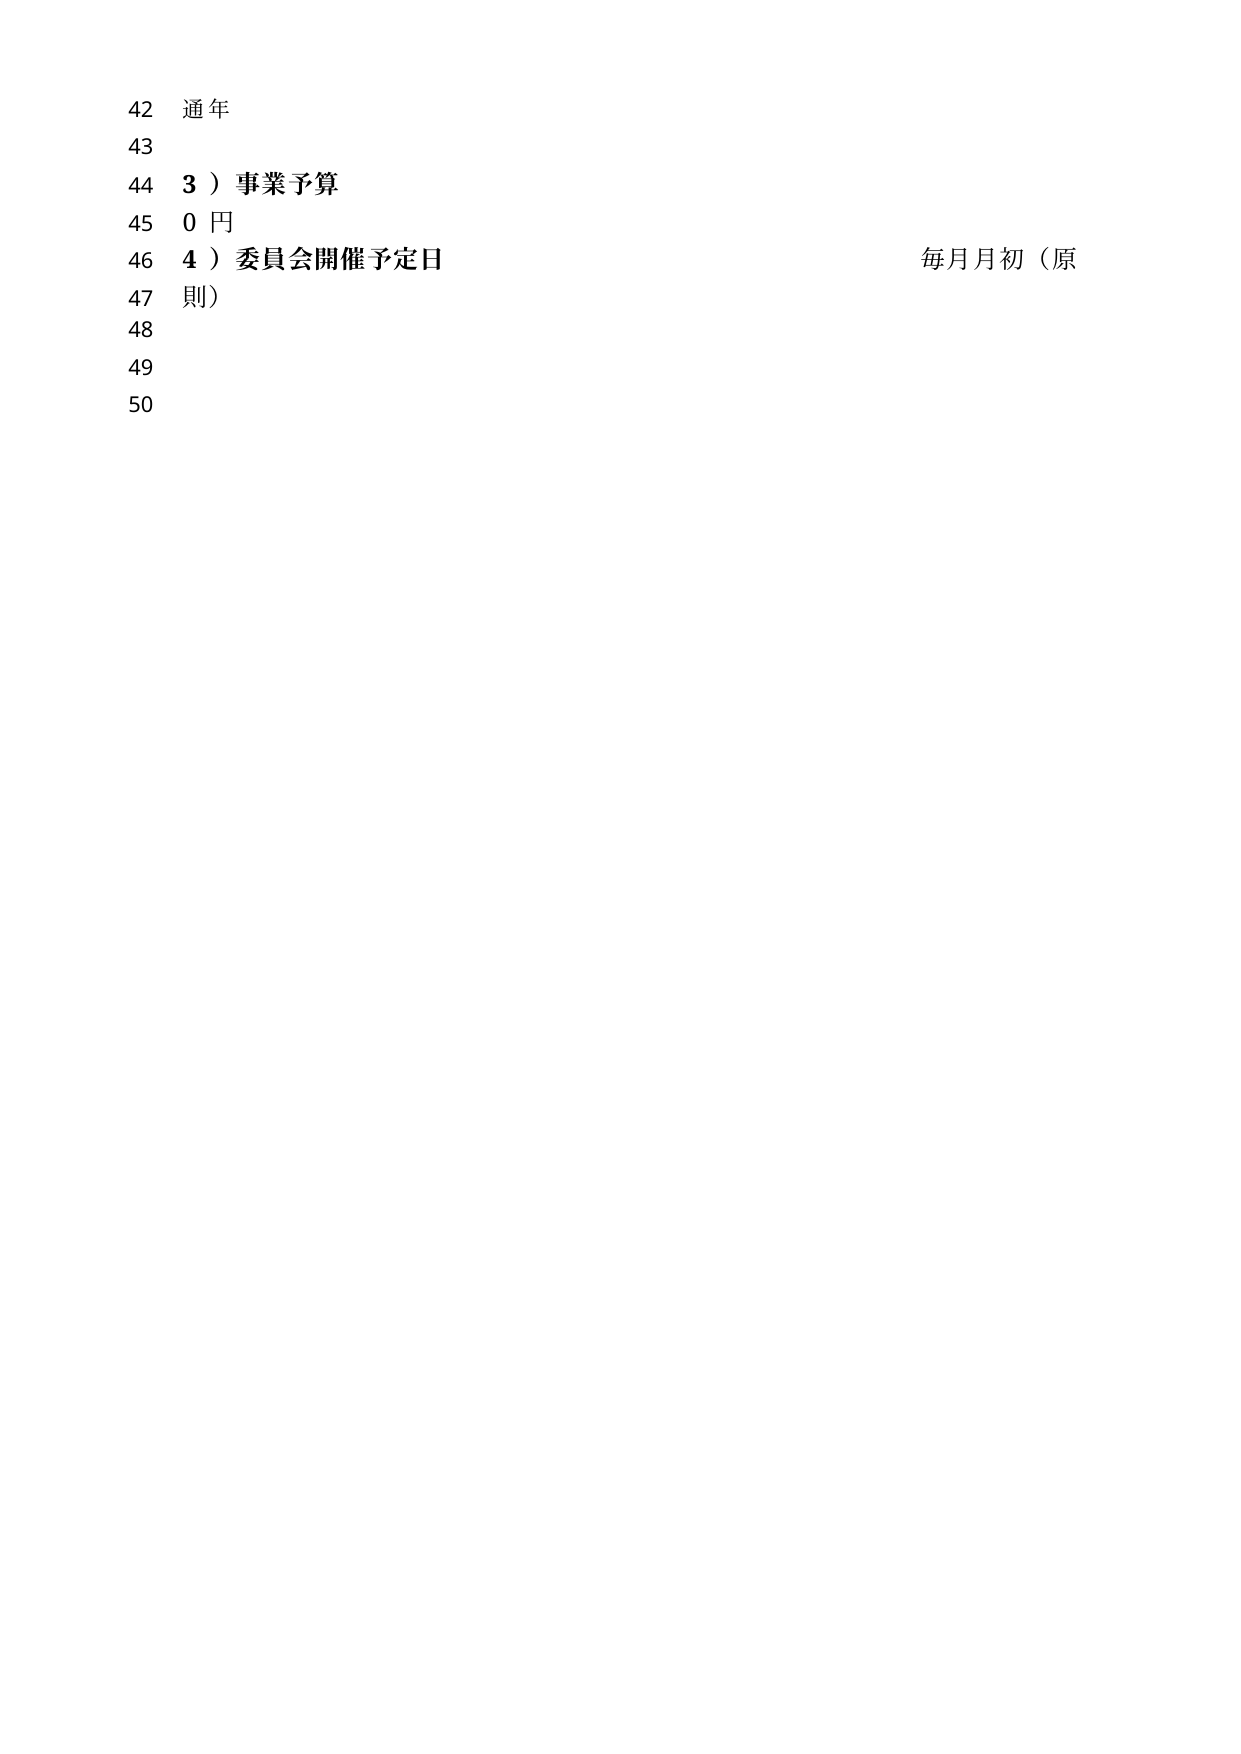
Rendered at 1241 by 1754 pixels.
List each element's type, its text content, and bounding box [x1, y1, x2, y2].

text 5．同好会への支援 通年 [182, 89, 1105, 127]
text 4）委員会開催予定日 毎月月初（原則） [182, 239, 1119, 314]
text 3）事業予算 0円 [182, 164, 1119, 239]
